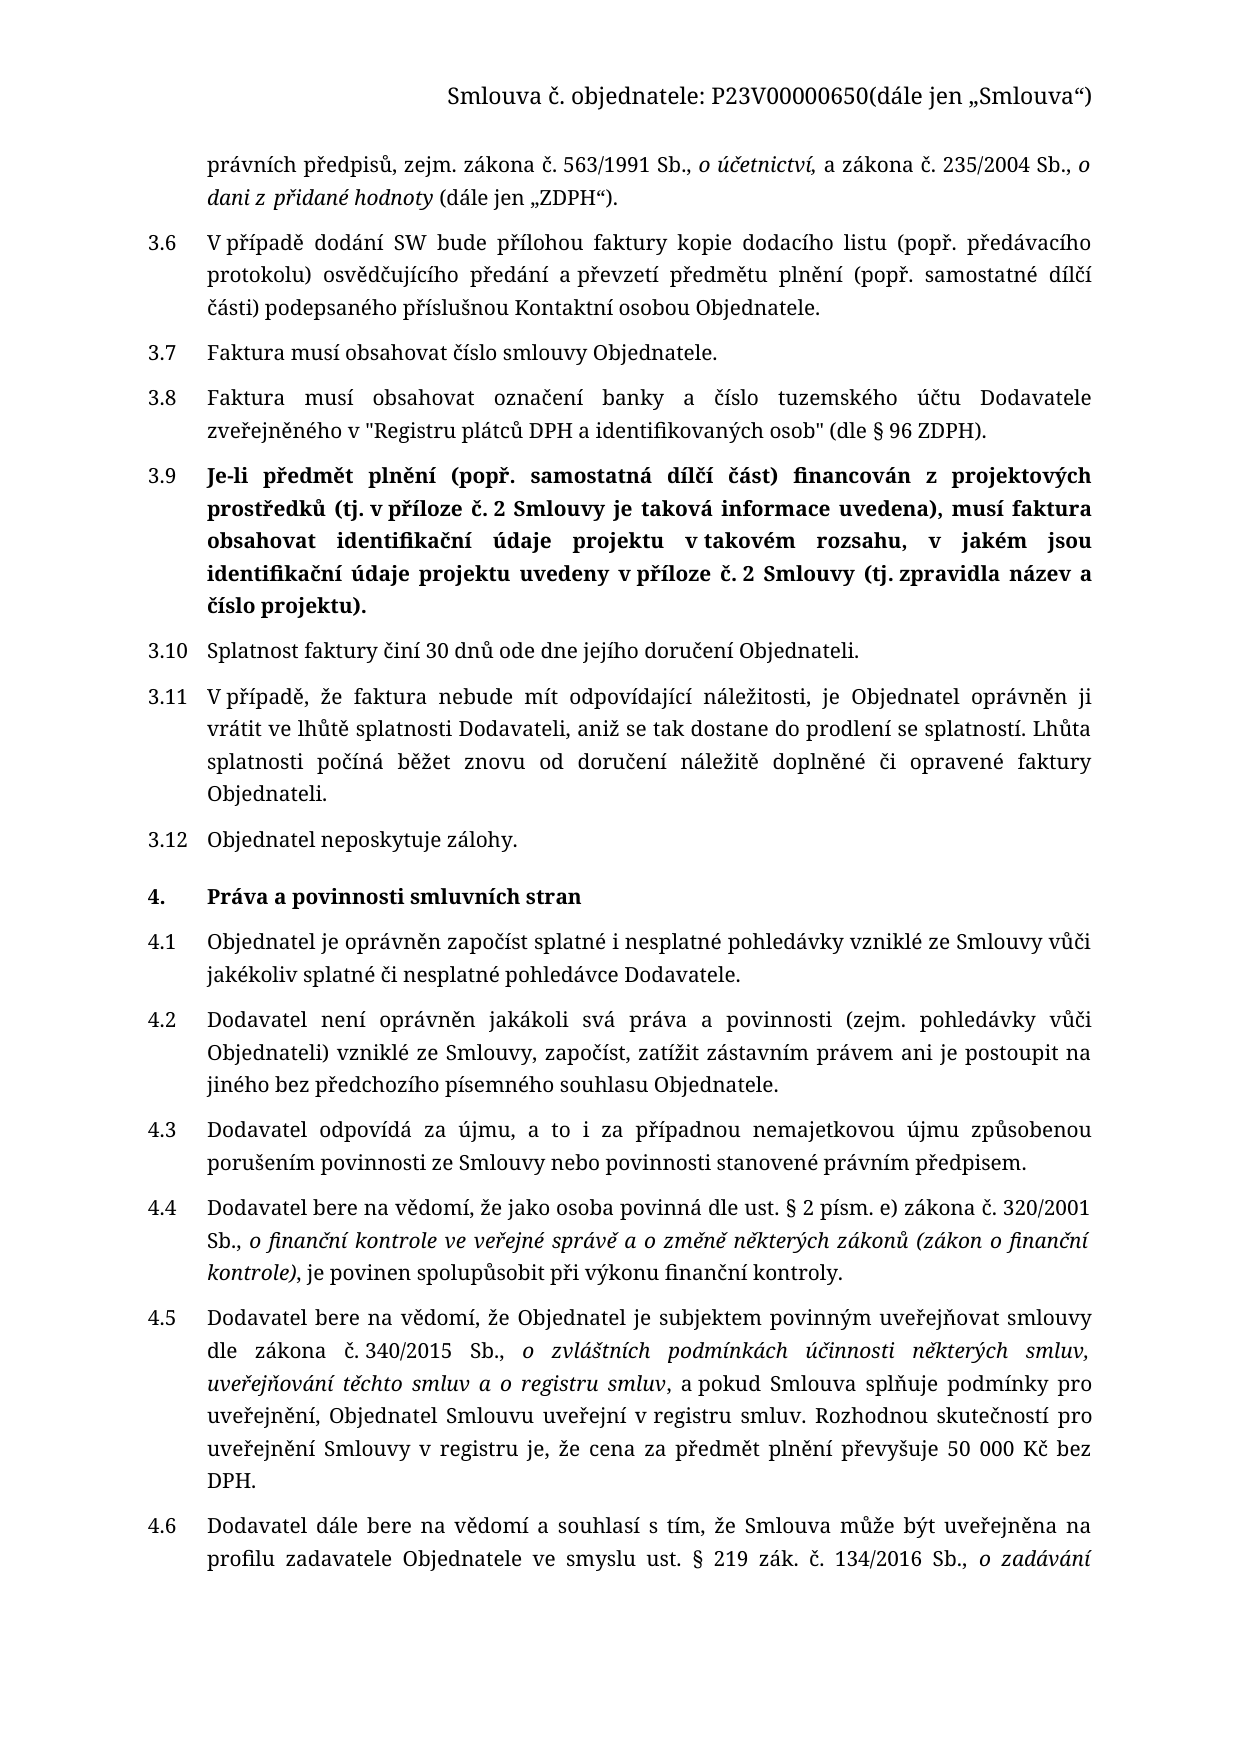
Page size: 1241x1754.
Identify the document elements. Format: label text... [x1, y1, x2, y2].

list Dodavatel není oprávněn jakákoli svá práva a povinnosti (zejm. pohledávky vůči Objednateli) vzniklé ze Smlouvy, započíst, zatížit zástavním právem ani je postoupit na jiného bez předchozího písemného souhlasu Objednatele. [148, 1005, 1092, 1099]
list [148, 1512, 1092, 1573]
list Dodavatel odpovídá za újmu, a to i za případnou nemajetkovou újmu způsobenou porušením povinnosti ze Smlouvy nebo povinnosti stanovené právním předpisem. [148, 1115, 1092, 1176]
list Je-li předmět plnění (popř. samostatná dílčí část) financován z projektových prostředků (tj. v příloze č. 2 Smlouvy je taková informace uvedena), musí faktura obsahovat identifikační údaje projektu v takovém rozsahu, v jakém jsou identifikační údaje projektu uvedeny v příloze č. 2 Smlouvy (tj. zpravidla název a číslo projektu). [148, 461, 1092, 620]
list Objednatel je oprávněn započíst splatné i nesplatné pohledávky vzniklé ze Smlouvy vůči jakékoliv splatné či nesplatné pohledávce Dodavatele. [148, 927, 1092, 988]
list Dodavatel bere na vědomí, že Objednatel je subjektem povinným uveřejňovat smlouvy dle zákona č. 340/2015 Sb., o zvláštních podmínkách účinnosti některých smluv, uveřejňování těchto smluv a o registru smluv, a pokud Smlouva splňuje podmínky pro uveřejnění, Objednatel Smlouvu uveřejní v registru smluv. Rozhodnou skutečností pro uveřejnění Smlouvy v registru je, že cena za předmět plnění převyšuje 50 000 Kč bez DPH. [148, 1303, 1092, 1495]
list Splatnost faktury činí 30 dnů ode dne jejího doručení Objednateli. [148, 637, 1092, 665]
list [148, 150, 1092, 211]
list Objednatel neposkytuje zálohy. [148, 825, 1092, 853]
list V případě dodání SW bude přílohou faktury kopie dodacího listu (popř. předávacího protokolu) osvědčujícího předání a převzetí předmětu plnění (popř. samostatné dílčí části) podepsaného příslušnou Kontaktní osobou Objednatele. [148, 228, 1092, 322]
list V případě, že faktura nebude mít odpovídající náležitosti, je Objednatel oprávněn ji vrátit ve lhůtě splatnosti Dodavateli, aniž se tak dostane do prodlení se splatností. Lhůta splatnosti počíná běžet znovu od doručení náležitě doplněné či opravené faktury Objednateli. [148, 682, 1092, 808]
list Práva a povinnosti smluvních stran [148, 882, 1092, 911]
list Faktura musí obsahovat číslo smlouvy Objednatele. [148, 338, 1092, 367]
list Dodavatel bere na vědomí, že jako osoba povinná dle ust. § 2 písm. e) zákona č. 320/2001 Sb., o finanční kontrole ve veřejné správě a o změně některých zákonů (zákon o finanční kontrole), je povinen spolupůsobit při výkonu finanční kontroly. [148, 1193, 1092, 1287]
list Faktura musí obsahovat označení banky a číslo tuzemského účtu Dodavatele zveřejněného v "Registru plátců DPH a identifikovaných osob" (dle § 96 ZDPH). [148, 383, 1092, 444]
